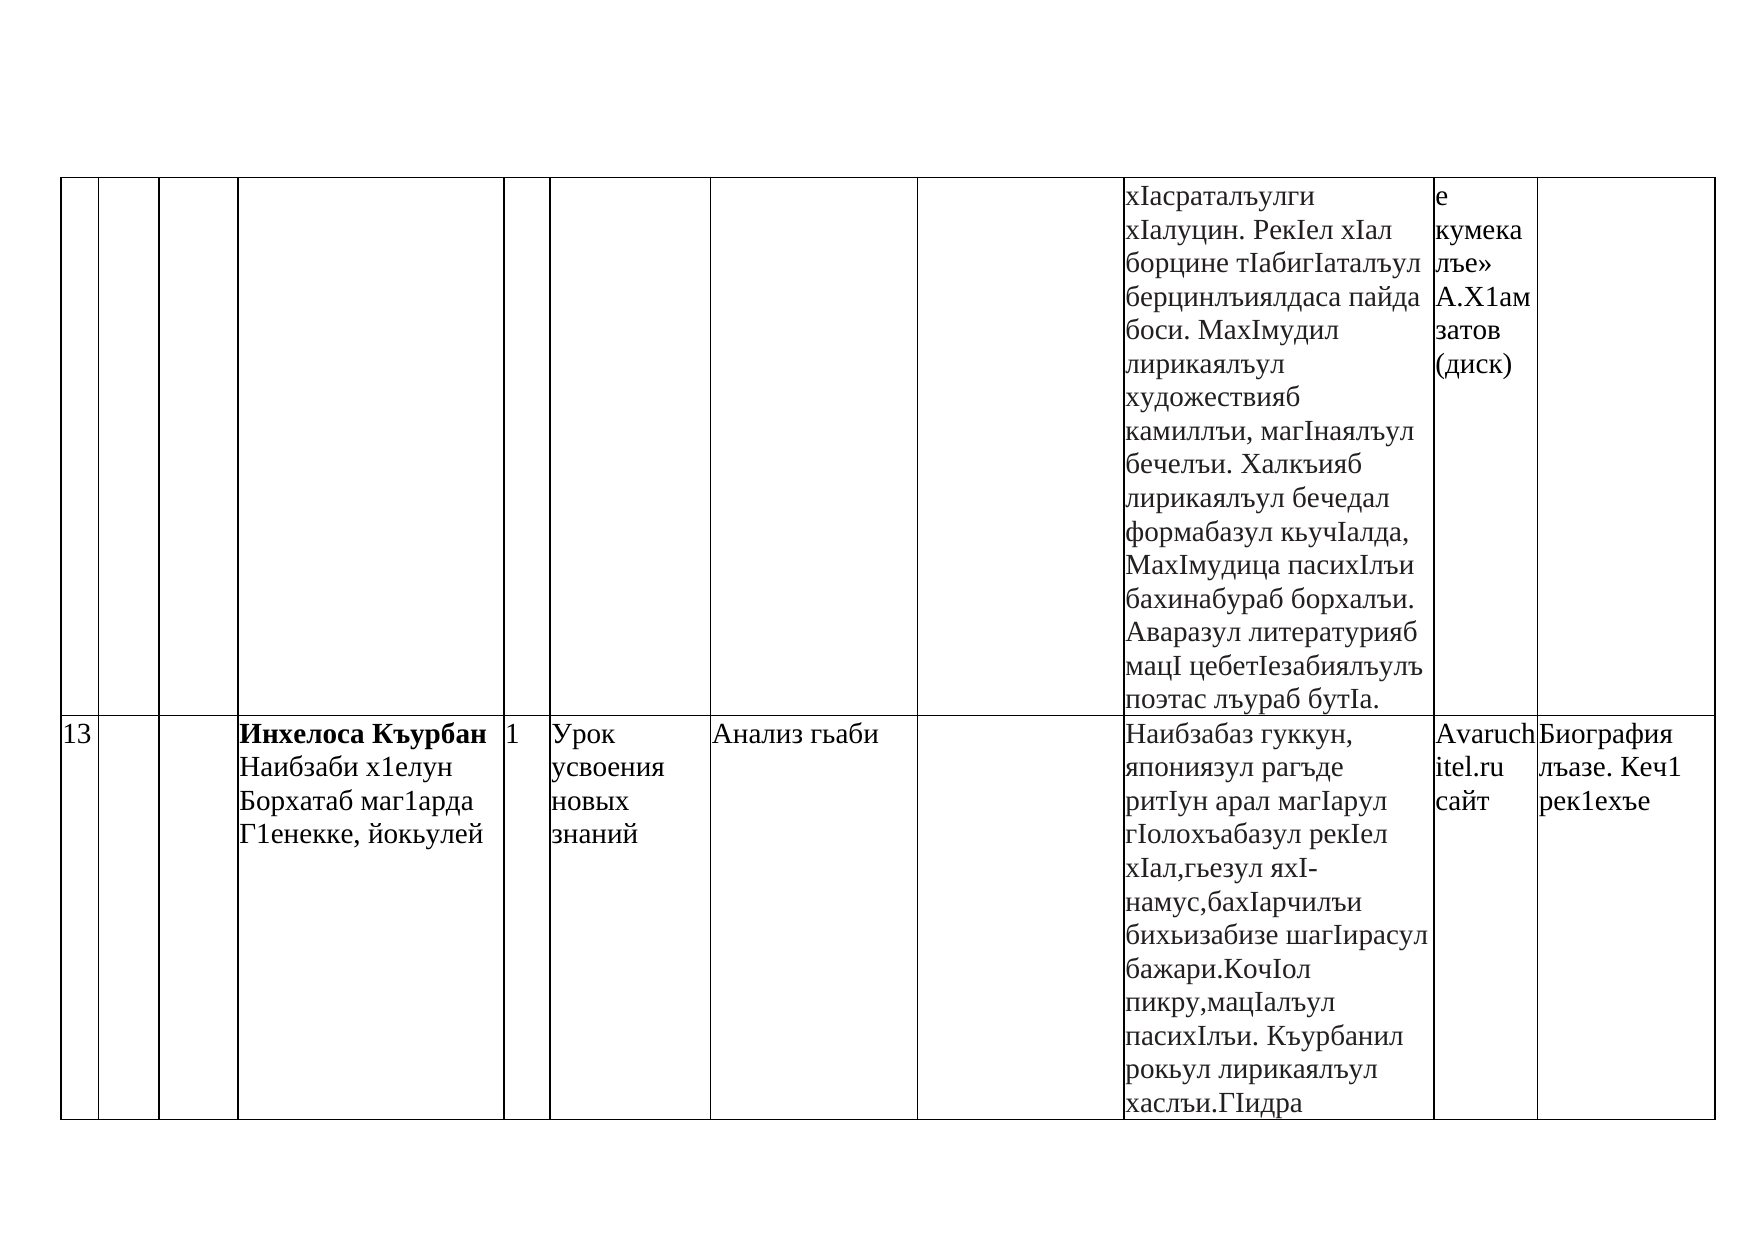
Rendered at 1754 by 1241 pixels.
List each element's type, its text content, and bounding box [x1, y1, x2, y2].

table_cell 12 [62, 178, 98, 715]
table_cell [551, 716, 710, 1118]
table_cell 1 [505, 178, 549, 715]
table_cell 13 [62, 716, 98, 1118]
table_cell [1125, 716, 1433, 1118]
table_cell Avaruchitel.ru сайт [1435, 716, 1537, 1118]
table_cell [160, 178, 237, 715]
table_cell 1 [505, 716, 549, 1118]
table_cell [160, 716, 237, 1118]
table_cell [99, 178, 158, 715]
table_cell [1538, 716, 1714, 1118]
table_cell [918, 178, 1123, 715]
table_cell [239, 716, 503, 1118]
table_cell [1435, 178, 1537, 715]
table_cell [551, 178, 710, 715]
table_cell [239, 178, 503, 715]
table_cell [711, 178, 917, 715]
table_cell Анализ гьаби [711, 716, 917, 1118]
table_cell [918, 716, 1123, 1118]
table_cell [99, 716, 158, 1118]
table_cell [1125, 178, 1433, 715]
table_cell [1538, 178, 1714, 715]
